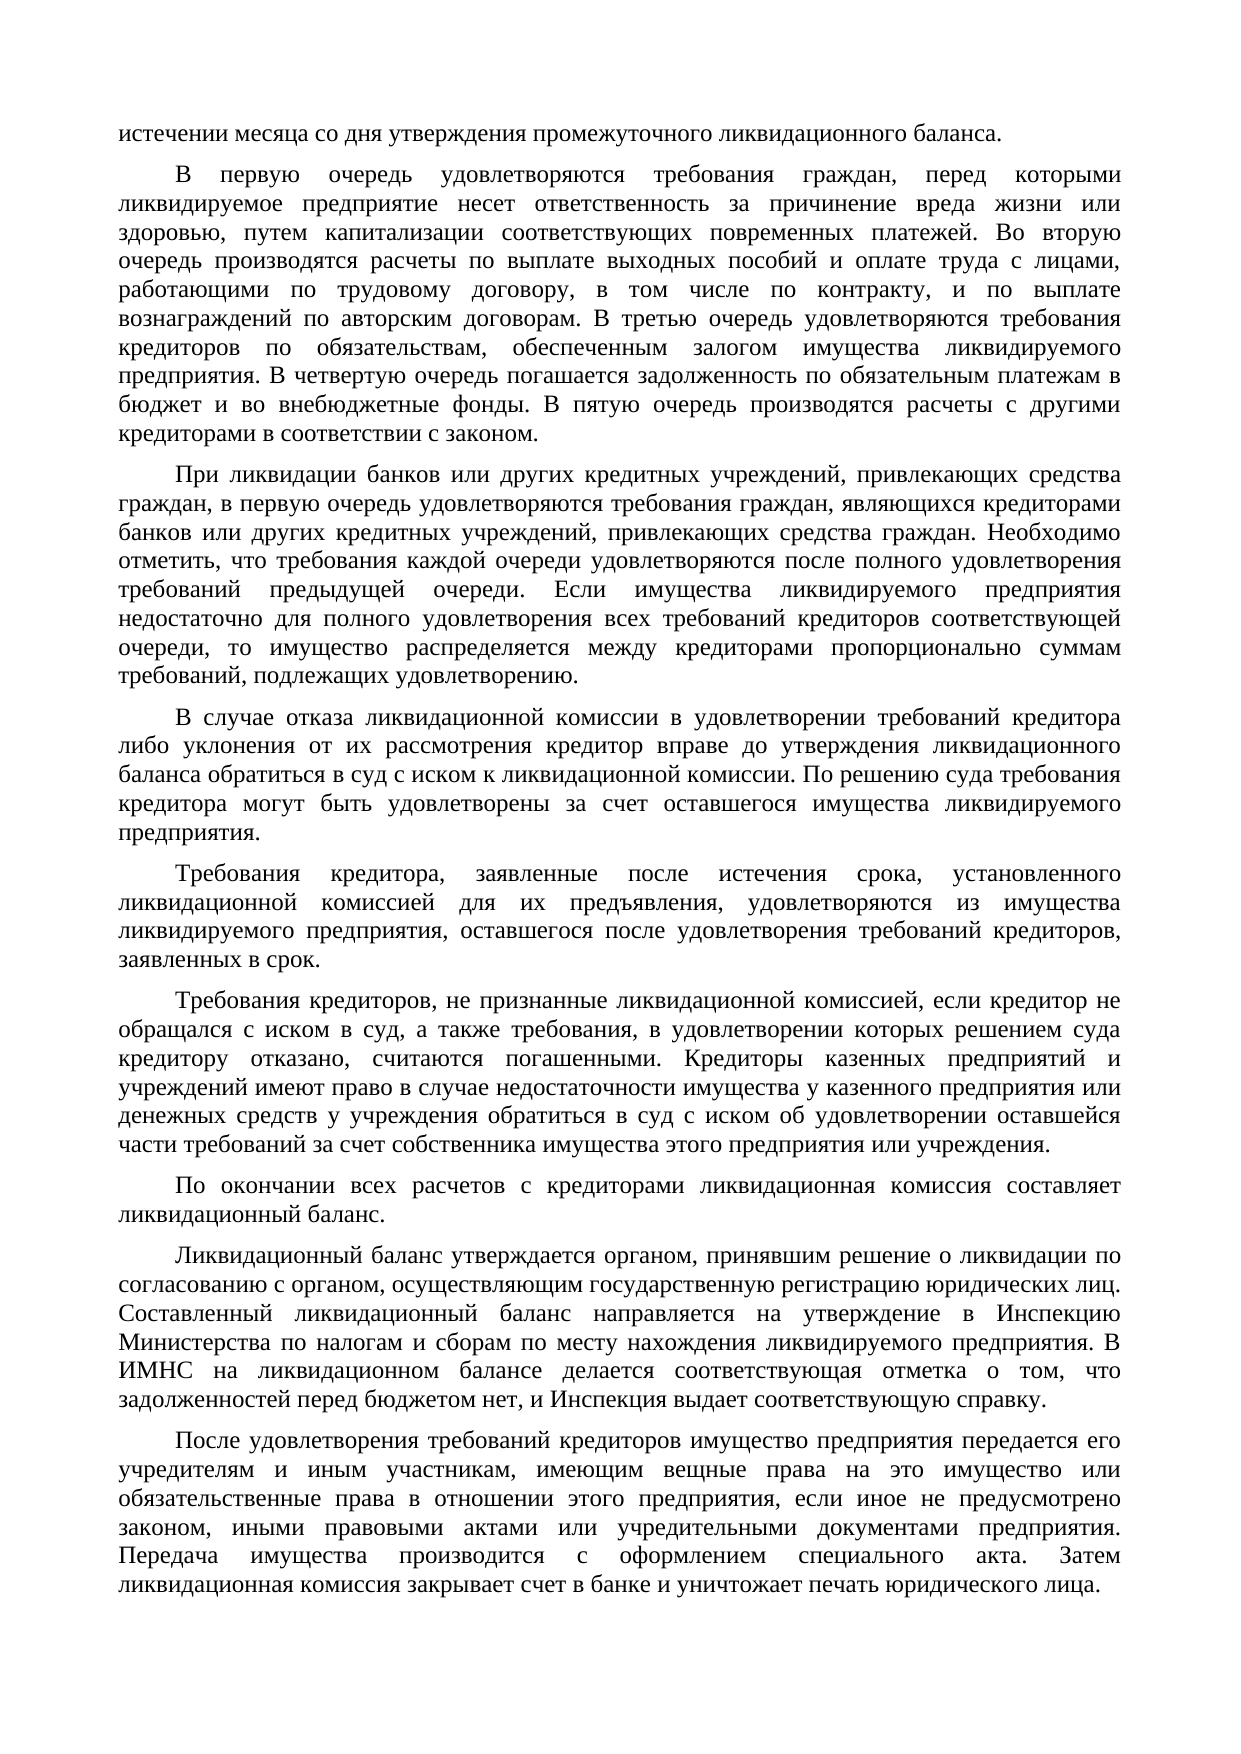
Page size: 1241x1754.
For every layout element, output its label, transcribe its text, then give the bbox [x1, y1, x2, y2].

text При ликвидации банков или других кредитных учреждений, привлекающих средства граждан, в первую очередь удовлетворяются требования граждан, являющихся кредиторами банков или других кредитных учреждений, привлекающих средства граждан. Необходимо отметить, что требования каждой очереди удовлетворяются после полного удовлетворения требований предыдущей очереди. Если имущества ликвидируемого предприятия недостаточно для полного удовлетворения всех требований кредиторов соответствующей очереди, то имущество распределяется между кредиторами пропорционально суммам требований, подлежащих удовлетворению. [118, 459, 1122, 689]
text В случае отказа ликвидационной комиссии в удовлетворении требований кредитора либо уклонения от их рассмотрения кредитор вправе до утверждения ликвидационного баланса обратиться в суд с иском к ликвидационной комиссии. По решению суда требования кредитора могут быть удовлетворены за счет оставшегося имущества ликвидируемого предприятия. [118, 702, 1122, 846]
text Ликвидационный баланс утверждается органом, принявшим решение о ликвидации по согласованию с органом, осуществляющим государственную регистрацию юридических лиц. Составленный ликвидационный баланс направляется на утверждение в Инспекцию Министерства по налогам и сборам по месту нахождения ликвидируемого предприятия. В ИМНС на ликвидационном балансе делается соответствующая отметка о том, что задолженностей перед бюджетом нет, и Инспекция выдает соответствующую справку. [118, 1241, 1122, 1413]
text После удовлетворения требований кредиторов имущество предприятия передается его учредителям и иным участникам, имеющим вещные права на это имущество или обязательственные права в отношении этого предприятия, если иное не предусмотрено законом, иными правовыми актами или учредительными документами предприятия. Передача имущества производится с оформлением специального акта. Затем ликвидационная комиссия закрывает счет в банке и уничтожает печать юридического лица. [118, 1426, 1122, 1598]
text Требования кредитора, заявленные после истечения срока, установленного ликвидационной комиссией для их предъявления, удовлетворяются из имущества ликвидируемого предприятия, оставшегося после удовлетворения требований кредиторов, заявленных в срок. [118, 858, 1122, 973]
text В первую очередь удовлетворяются требования граждан, перед которыми ликвидируемое предприятие несет ответственность за причинение вреда жизни или здоровью, путем капитализации соответствующих повременных платежей. Во вторую очередь производятся расчеты по выплате выходных пособий и оплате труда с лицами, работающими по трудовому договору, в том числе по контракту, и по выплате вознаграждений по авторским договорам. В третью очередь удовлетворяются требования кредиторов по обязательствам, обеспеченным залогом имущества ликвидируемого предприятия. В четвертую очередь погашается задолженность по обязательным платежам в бюджет и во внебюджетные фонды. В пятую очередь производятся расчеты с другими кредиторами в соответствии с законом. [118, 159, 1122, 447]
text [118, 118, 1122, 147]
text По окончании всех расчетов с кредиторами ликвидационная комиссия составляет ликвидационный баланс. [118, 1171, 1122, 1228]
text Требования кредиторов, не признанные ликвидационной комиссией, если кредитор не обращался с иском в суд, а также требования, в удовлетворении которых решением суда кредитору отказано, считаются погашенными. Кредиторы казенных предприятий и учреждений имеют право в случае недостаточности имущества у казенного предприятия или денежных средств у учреждения обратиться в суд с иском об удовлетворении оставшейся части требований за счет собственника имущества этого предприятия или учреждения. [118, 986, 1122, 1158]
